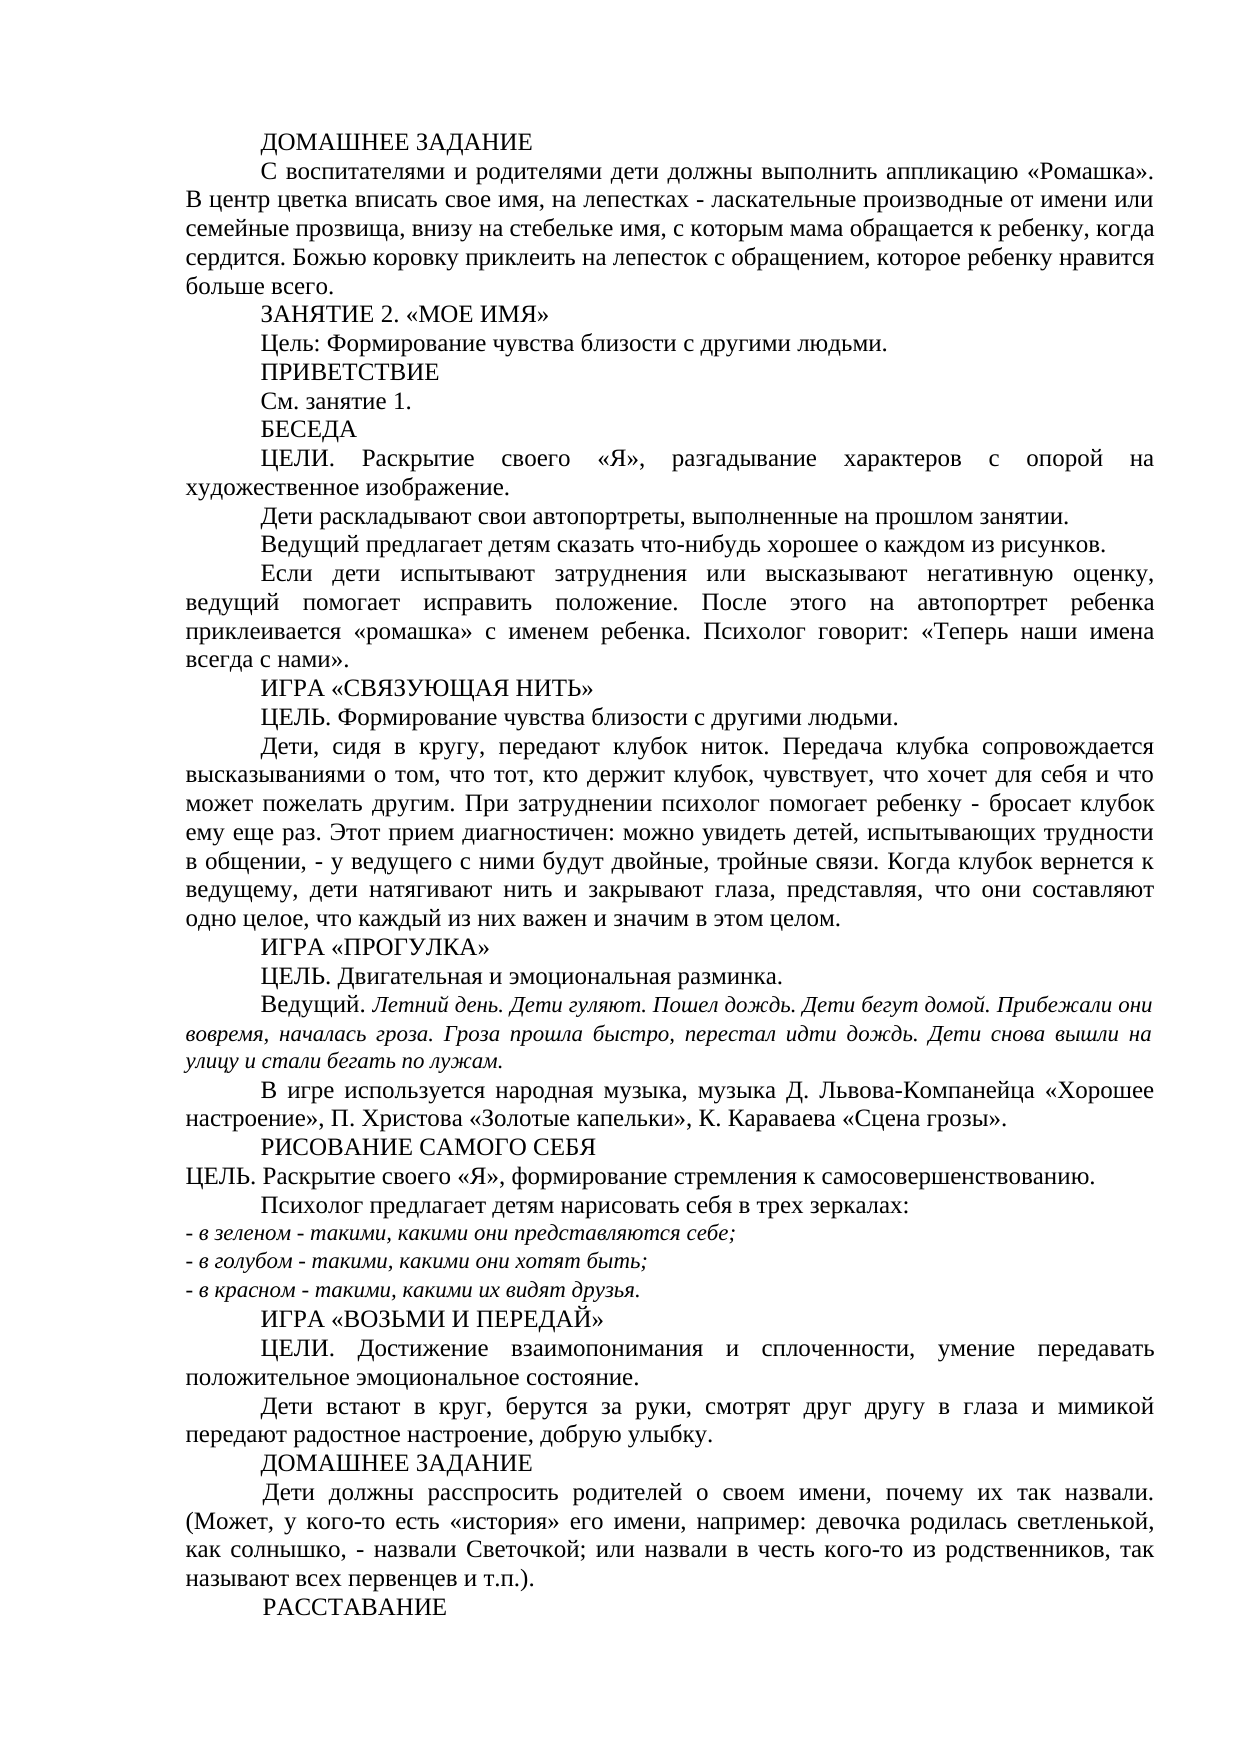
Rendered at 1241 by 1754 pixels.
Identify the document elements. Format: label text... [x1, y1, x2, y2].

text ИГРА «ВОЗЬМИ И ПЕРЕДАЙ» [185, 1304, 1156, 1333]
text - в зеленом - такими, какими они представляются себе; [185, 1218, 1156, 1245]
text ПРИВЕТСТВИЕ [185, 357, 1156, 386]
text БЕСЕДА [185, 414, 1156, 443]
text Дети раскладывают свои автопортреты, выполненные на прошлом занятии. [185, 501, 1156, 529]
text ЦЕЛИ. Достижение взаимопонимания и сплоченности, умение передавать положительное эмоциональное состояние. [185, 1333, 1156, 1391]
text ИГРА «ПРОГУЛКА» [185, 932, 1156, 961]
text ЦЕЛЬ. Двигательная и эмоциональная разминка. [185, 961, 1156, 989]
text - в красном - такими, какими их видят друзья. [185, 1276, 1156, 1302]
text Дети должны расспросить родителей о своем имени, почему их так назвали. (Может, у кого-то есть «история» его имени, например: девочка родилась светленькой, как солнышко, - назвали Светочкой; или назвали в честь кого-то из родственников, так называют всех первенцев и т.п.). [185, 1477, 1156, 1592]
text См. занятие 1. [185, 386, 1156, 414]
text Если дети испытывают затруднения или высказывают негативную оценку, ведущий помогает исправить положение. После этого на автопортрет ребенка приклеивается «ромашка» с именем ребенка. Психолог говорит: «Теперь наши имена всегда с нами». [185, 558, 1156, 673]
text РАССТАВАНИЕ [185, 1592, 1156, 1621]
text Психолог предлагает детям нарисовать себя в трех зеркалах: [185, 1190, 1156, 1218]
text Ведущий предлагает детям сказать что-нибудь хорошее о каждом из рисунков. [185, 529, 1156, 558]
text РИСОВАНИЕ САМОГО СЕБЯ [185, 1132, 1156, 1161]
text Дети, сидя в кругу, передают клубок ниток. Передача клубка сопровождается высказываниями о том, что тот, кто держит клубок, чувствует, что хочет для себя и что может пожелать другим. При затруднении психолог помогает ребенку - бросает клубок ему еще раз. Этот прием диагностичен: можно увидеть детей, испытывающих трудности в общении, - у ведущего с ними будут двойные, тройные связи. Когда клубок вернется к ведущему, дети натягивают нить и закрывают глаза, представляя, что они составляют одно целое, что каждый из них важен и значим в этом целом. [185, 731, 1156, 932]
text С воспитателями и родителями дети должны выполнить аппликацию «Ромашка». В центр цветка вписать свое имя, на лепестках - ласкательные производные от имени или семейные прозвища, внизу на стебельке имя, с которым мама обращается к ребенку, когда сердится. Божью коровку приклеить на лепесток с обращением, которое ребенку нравится больше всего. [185, 156, 1156, 299]
text ДОМАШНЕЕ ЗАДАНИЕ [185, 1448, 1156, 1477]
text ЗАНЯТИЕ 2. «МОЕ ИМЯ» [185, 299, 1156, 328]
text - в голубом - такими, какими они хотят быть; [185, 1247, 1156, 1273]
text ЦЕЛИ. Раскрытие своего «Я», разгадывание характеров с опорой на художественное изображение. [185, 443, 1156, 501]
text ДОМАШНЕЕ ЗАДАНИЕ [185, 127, 1156, 156]
text Дети встают в круг, берутся за руки, смотрят друг другу в глаза и мимикой передают радостное настроение, добрую улыбку. [185, 1391, 1156, 1448]
text Ведущий. Летний день. Дети гуляют. Пошел дождь. Дети бегут домой. Прибежали они вовремя, началась гроза. Гроза прошла быстро, перестал идти дождь. Дети снова вышли на улицу и стали бегать по лужам. [185, 989, 1156, 1073]
text Цель: Формирование чувства близости с другими людьми. [185, 328, 1156, 357]
text ИГРА «СВЯЗУЮЩАЯ НИТЬ» [185, 673, 1156, 702]
text В игре используется народная музыка, музыка Д. Львова-Компанейца «Хорошее настроение», П. Христова «Золотые капельки», К. Караваева «Сцена грозы». [185, 1075, 1156, 1132]
text ЦЕЛЬ. Раскрытие своего «Я», формирование стремления к самосовершенствованию. [185, 1161, 1156, 1190]
text ЦЕЛЬ. Формирование чувства близости с другими людьми. [185, 702, 1156, 731]
